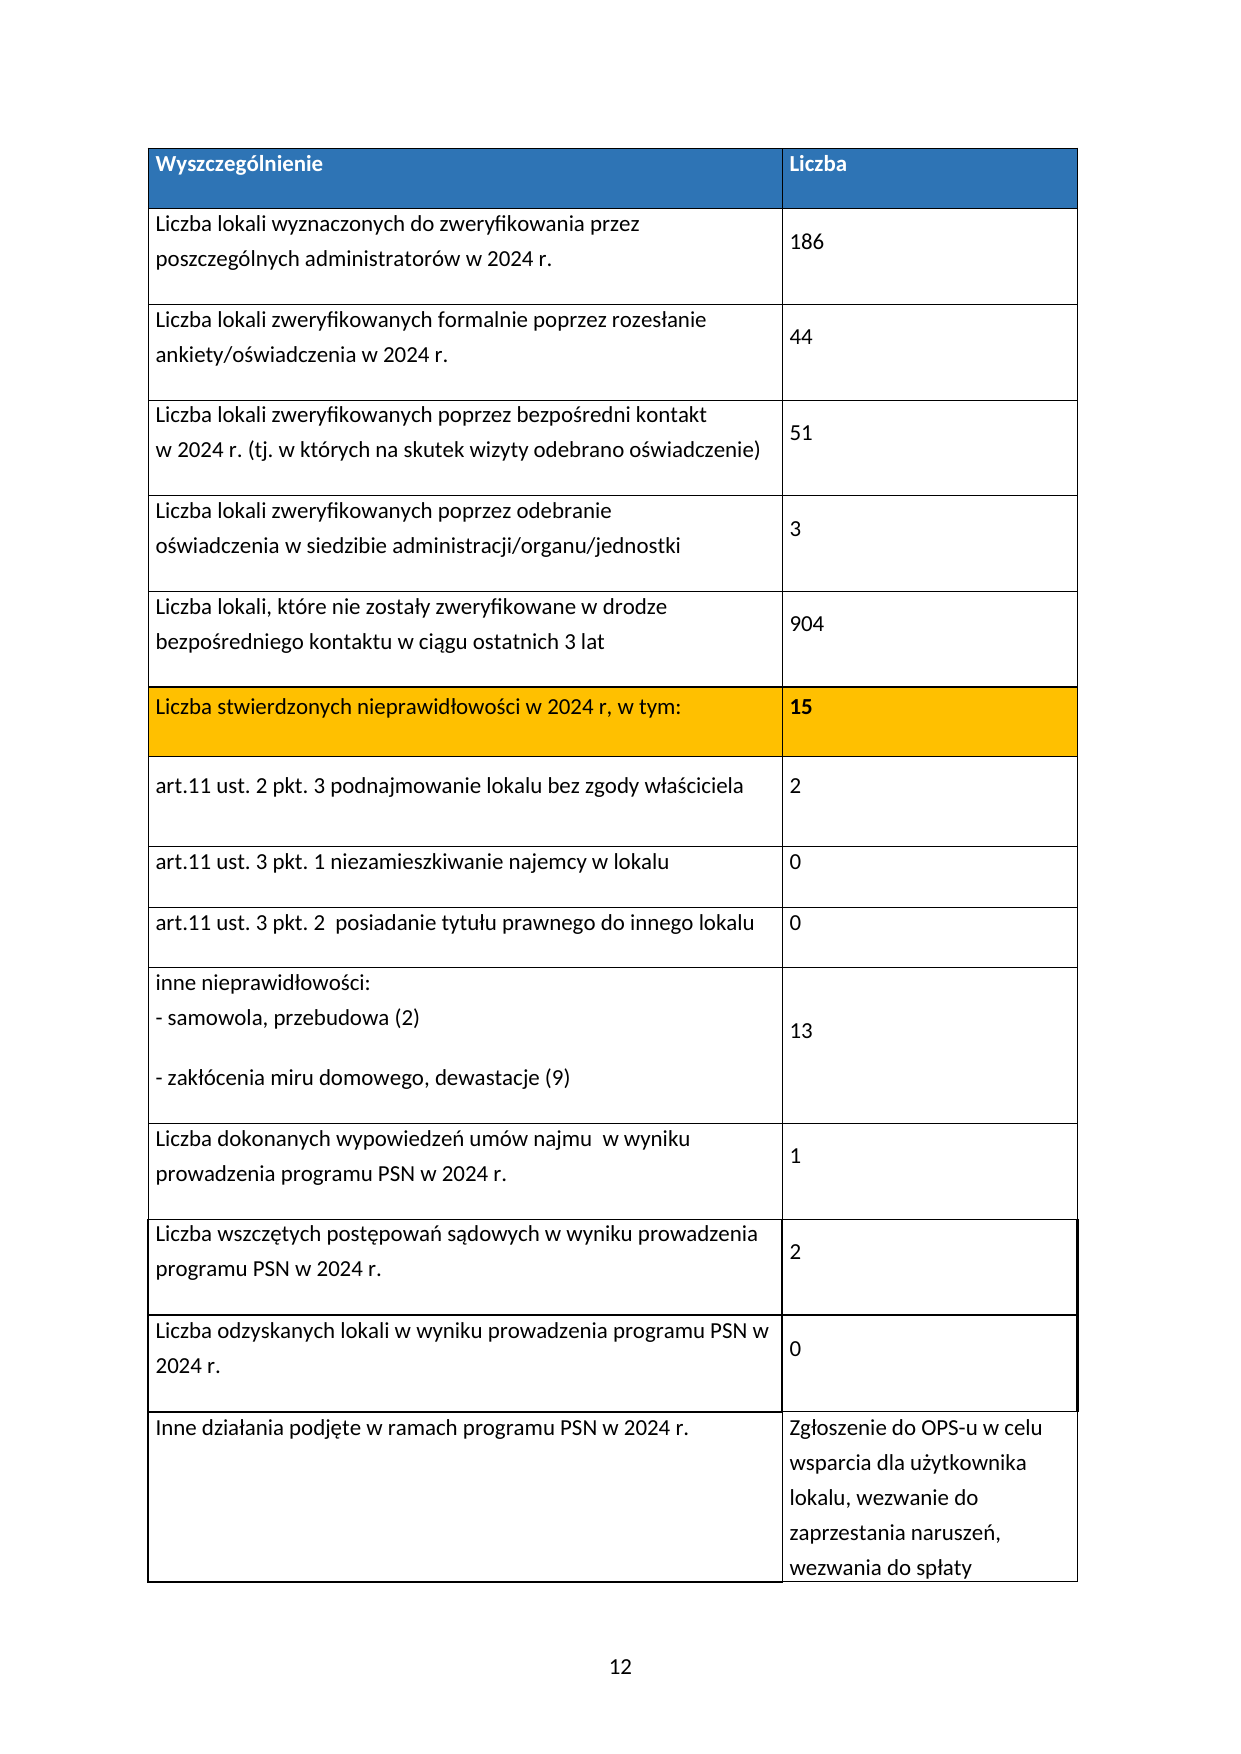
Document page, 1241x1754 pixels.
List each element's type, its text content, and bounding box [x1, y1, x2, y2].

table_cell 15 [783, 688, 1077, 756]
table_cell 1 [783, 1124, 1077, 1218]
table_cell 13 [783, 968, 1077, 1123]
table_cell Liczba lokali zweryfikowanych formalnie poprzez rozesłanie ankiety/oświadczenia w 2024 r. [149, 305, 782, 399]
table_cell Liczba odzyskanych lokali w wyniku prowadzenia programu PSN w 2024 r. [149, 1316, 781, 1411]
table_cell inne nieprawidłowości: - samowola, przebudowa (2) - zakłócenia miru domowego, dewastacje (9) [149, 968, 782, 1123]
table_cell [149, 1413, 782, 1581]
table_header Wyszczególnienie [149, 149, 782, 208]
table_cell 44 [783, 305, 1077, 399]
table_cell 186 [783, 209, 1077, 304]
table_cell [783, 1412, 1077, 1581]
table_cell 0 [783, 908, 1077, 967]
table_cell art.11 ust. 3 pkt. 1 niezamieszkiwanie najemcy w lokalu [149, 847, 782, 907]
table_cell Liczba stwierdzonych nieprawidłowości w 2024 r, w tym: [149, 688, 782, 756]
table_cell art.11 ust. 3 pkt. 2 posiadanie tytułu prawnego do innego lokalu [149, 908, 782, 967]
table_cell 3 [783, 496, 1077, 591]
table_cell Liczba lokali zweryfikowanych poprzez odebranie oświadczenia w siedzibie administracji/organu/jednostki [149, 496, 782, 591]
table_cell 0 [783, 1316, 1076, 1411]
table_cell 2 [783, 1220, 1076, 1314]
table_cell art.11 ust. 2 pkt. 3 podnajmowanie lokalu bez zgody właściciela [149, 757, 782, 846]
table_cell Liczba lokali wyznaczonych do zweryfikowania przez poszczególnych administratorów w 2024 r. [149, 209, 782, 304]
table_cell Liczba lokali zweryfikowanych poprzez bezpośredni kontakt w 2024 r. (tj. w których na skutek wizyty odebrano oświadczenie) [149, 401, 782, 495]
table_cell 51 [783, 401, 1077, 495]
table_cell 2 [783, 757, 1077, 846]
table_cell Liczba wszczętych postępowań sądowych w wyniku prowadzenia programu PSN w 2024 r. [149, 1220, 781, 1314]
table_cell 904 [783, 592, 1077, 686]
table_header Liczba [783, 149, 1077, 208]
table_cell 0 [783, 847, 1077, 907]
table_cell Liczba lokali, które nie zostały zweryfikowane w drodze bezpośredniego kontaktu w ciągu ostatnich 3 lat [149, 592, 782, 686]
table_cell Liczba dokonanych wypowiedzeń umów najmu w wyniku prowadzenia programu PSN w 2024 r. [149, 1124, 782, 1218]
